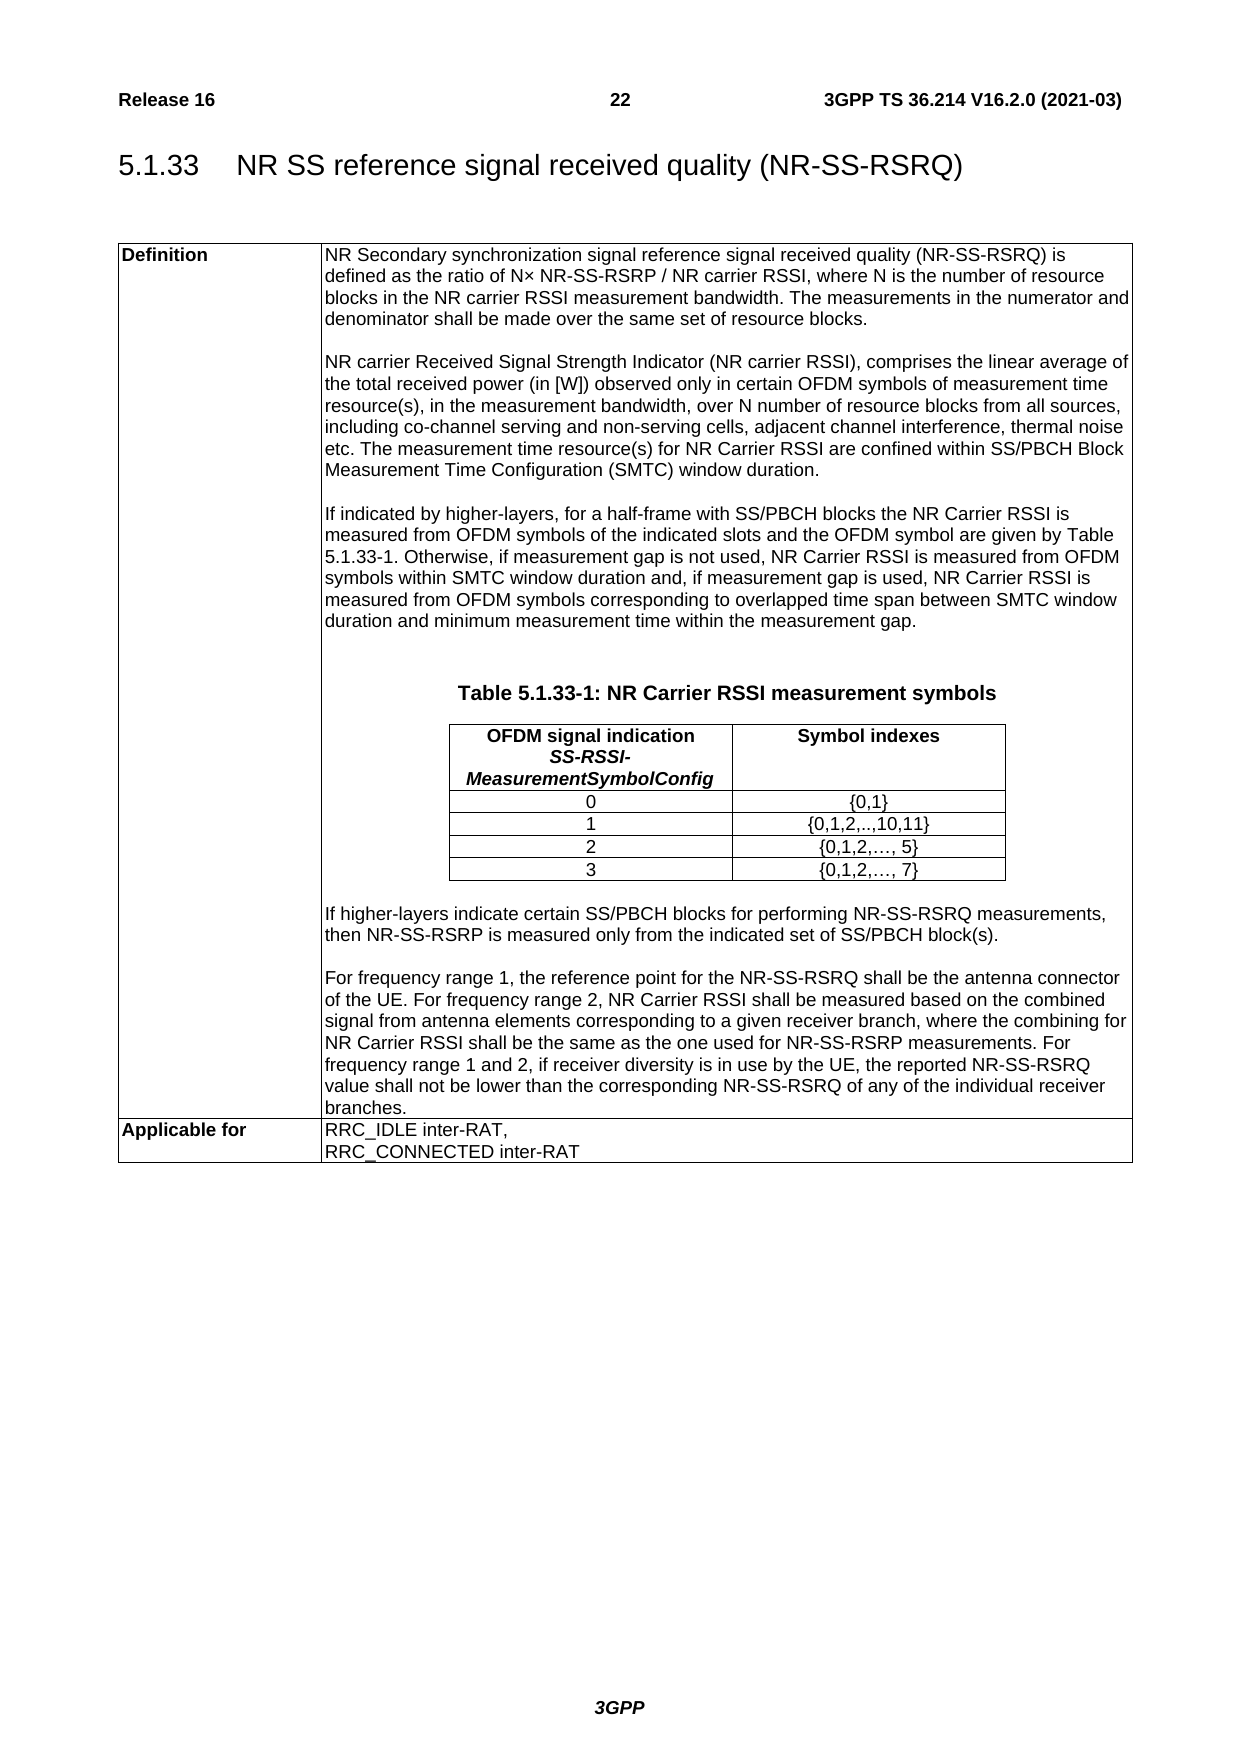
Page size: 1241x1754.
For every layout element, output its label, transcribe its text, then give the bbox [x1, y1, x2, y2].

subtitle 5.1.33 NR SS reference signal received quality (NR-SS-RSRQ) [118, 147, 1122, 181]
table_cell RRC_IDLE inter-RAT, RRC_CONNECTED inter-RAT [322, 1119, 1132, 1162]
table_cell Applicable for [119, 1119, 321, 1162]
table_header NR Secondary synchronization signal reference signal received quality (NR-SS-RSRQ) is defined as the ratio of N× NR-SS-RSRP / NR carrier RSSI, where N is the number of resource blocks in the NR carrier RSSI measurement bandwidth. The measurements in the numerator and denominator shall be made over the same set of resource blocks. NR carrier Received Signal Strength Indicator (NR carrier RSSI), comprises the linear average of the total received power (in [W]) observed only in certain OFDM symbols of measurement time resource(s), in the measurement bandwidth, over N number of resource blocks from all sources, including co-channel serving and non-serving cells, adjacent channel interference, thermal noise etc. The measurement time resource(s) for NR Carrier RSSI are confined within SS/PBCH Block Measurement Time Configuration (SMTC) window duration. If indicated by higher-layers, for a half-frame with SS/PBCH blocks the NR Carrier RSSI is measured from OFDM symbols of the indicated slots and the OFDM symbol are given by Table 5.1.33-1. Otherwise, if measurement gap is not used, NR Carrier RSSI is measured from OFDM symbols within SMTC window duration and, if measurement gap is used, NR Carrier RSSI is measured from OFDM symbols corresponding to overlapped time span between SMTC window duration and minimum measurement time within the measurement gap. Table 5.1.33-1: NR Carrier RSSI measurement symbols If higher-layers indicate certain SS/PBCH blocks for performing NR-SS-RSRQ measurements, then NR-SS-RSRP is measured only from the indicated set of SS/PBCH block(s). For frequency range 1, the reference point for the NR-SS-RSRQ shall be the antenna connector of the UE. For frequency range 2, NR Carrier RSSI shall be measured based on the combined signal from antenna elements corresponding to a given receiver branch, where the combining for NR Carrier RSSI shall be the same as the one used for NR-SS-RSRP measurements. For frequency range 1 and 2, if receiver diversity is in use by the UE, the reported NR-SS-RSRQ value shall not be lower than the corresponding NR-SS-RSRQ of any of the individual receiver branches. [322, 244, 1132, 1118]
table_header Definition [119, 244, 321, 1118]
